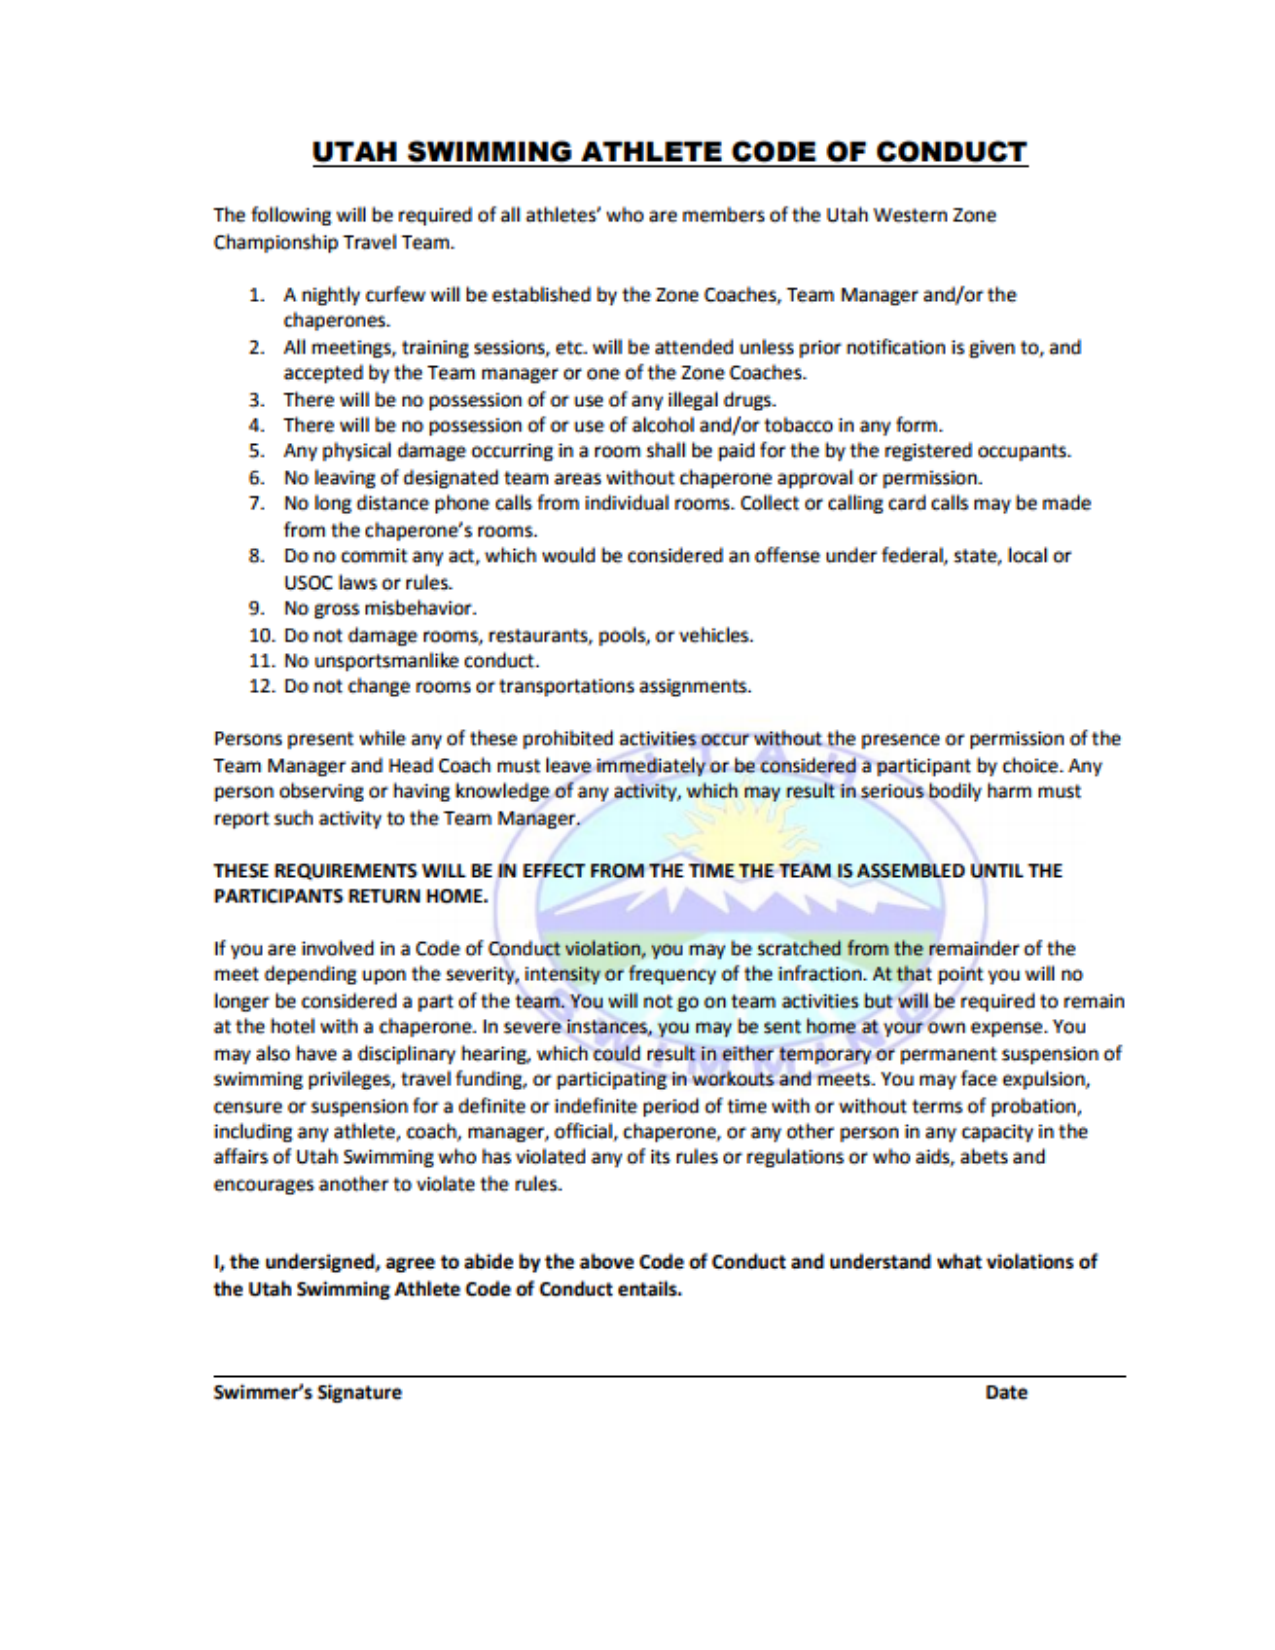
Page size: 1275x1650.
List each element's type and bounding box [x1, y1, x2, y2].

picture [150, 84, 1187, 1448]
